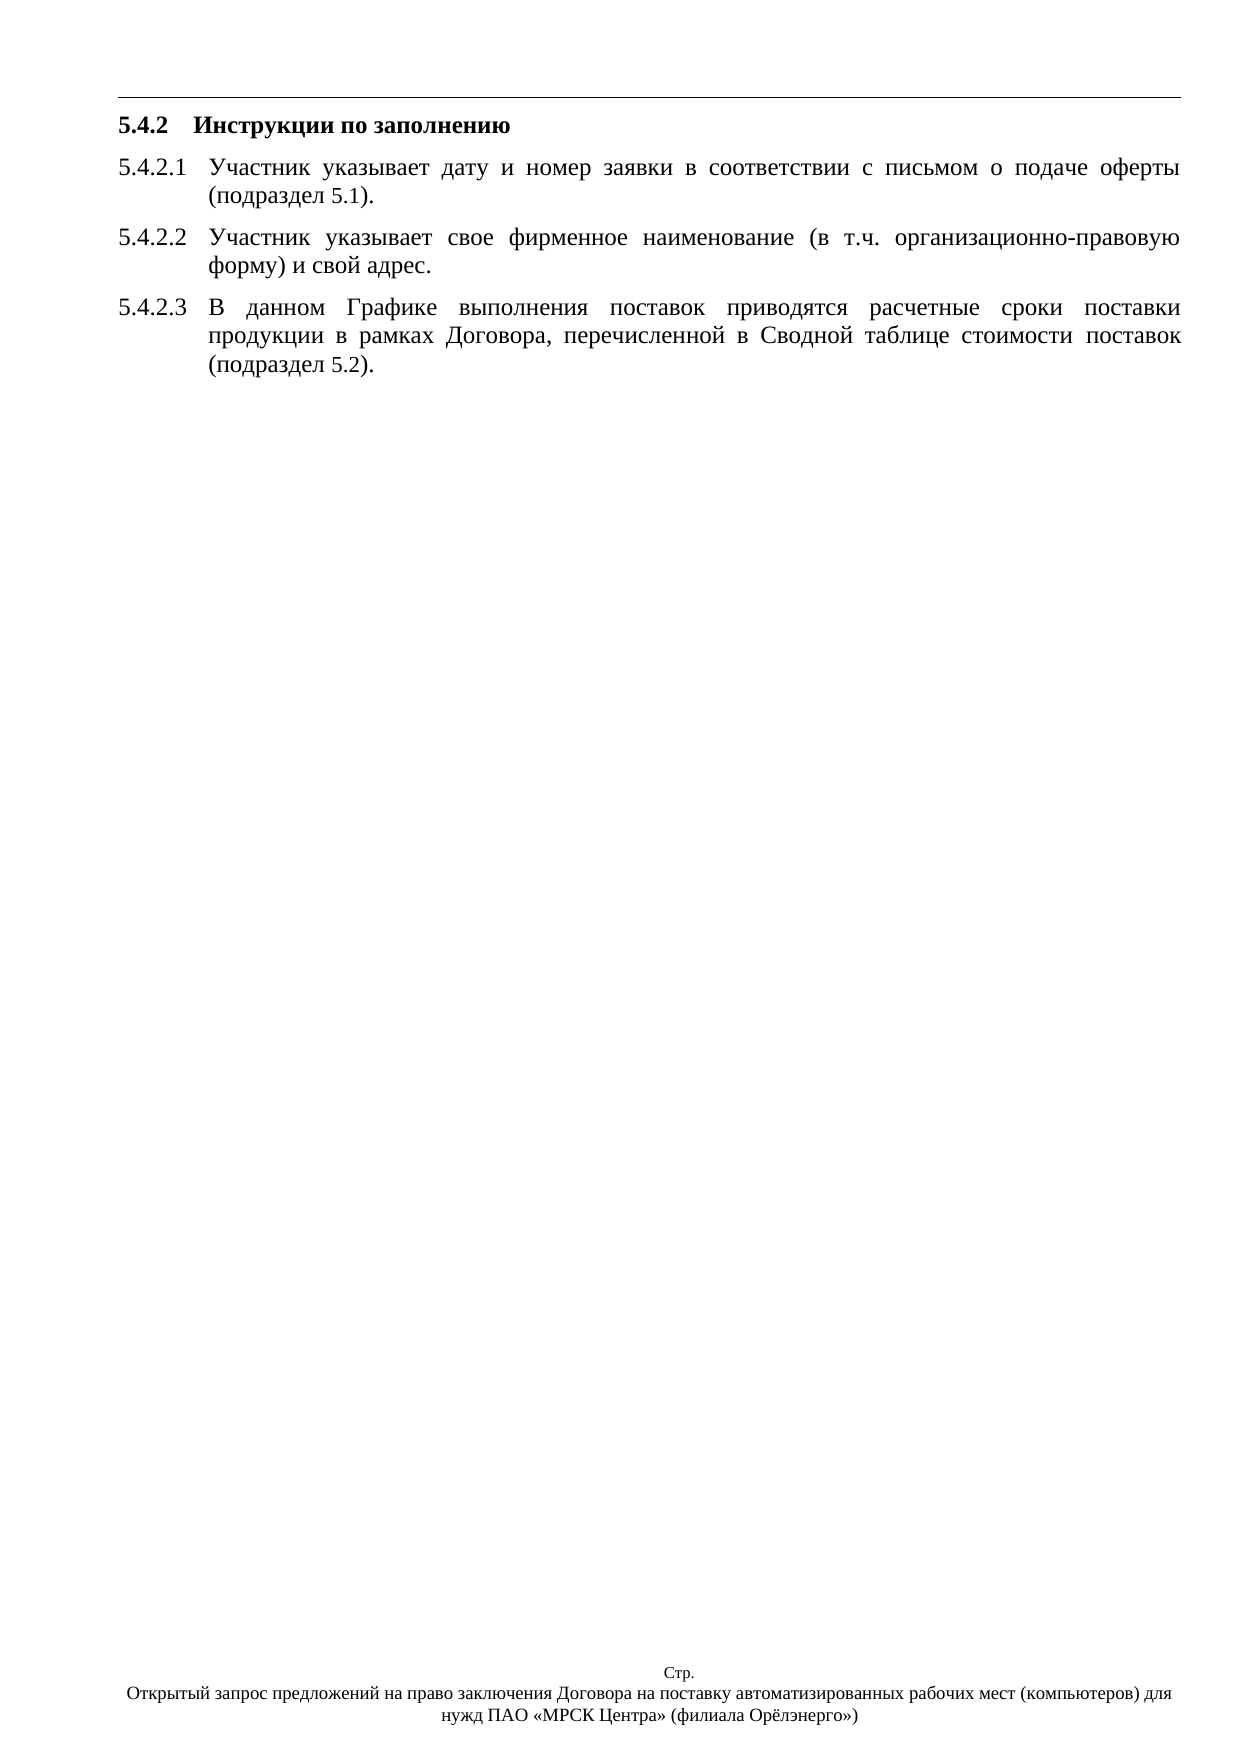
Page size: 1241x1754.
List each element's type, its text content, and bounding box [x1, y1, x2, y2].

list В данном Графике выполнения поставок приводятся расчетные сроки поставки продукции в рамках Договора, перечисленной в Сводной таблице стоимости поставок (подраздел 5.2). [118, 292, 1181, 378]
list Участник указывает дату и номер заявки в соответствии с письмом о подаче оферты (подраздел 5.1). [118, 152, 1181, 209]
list Участник указывает свое фирменное наименование (в т.ч. организационно-правовую форму) и свой адрес. [118, 222, 1181, 279]
subtitle Инструкции по заполнению [118, 111, 1181, 139]
